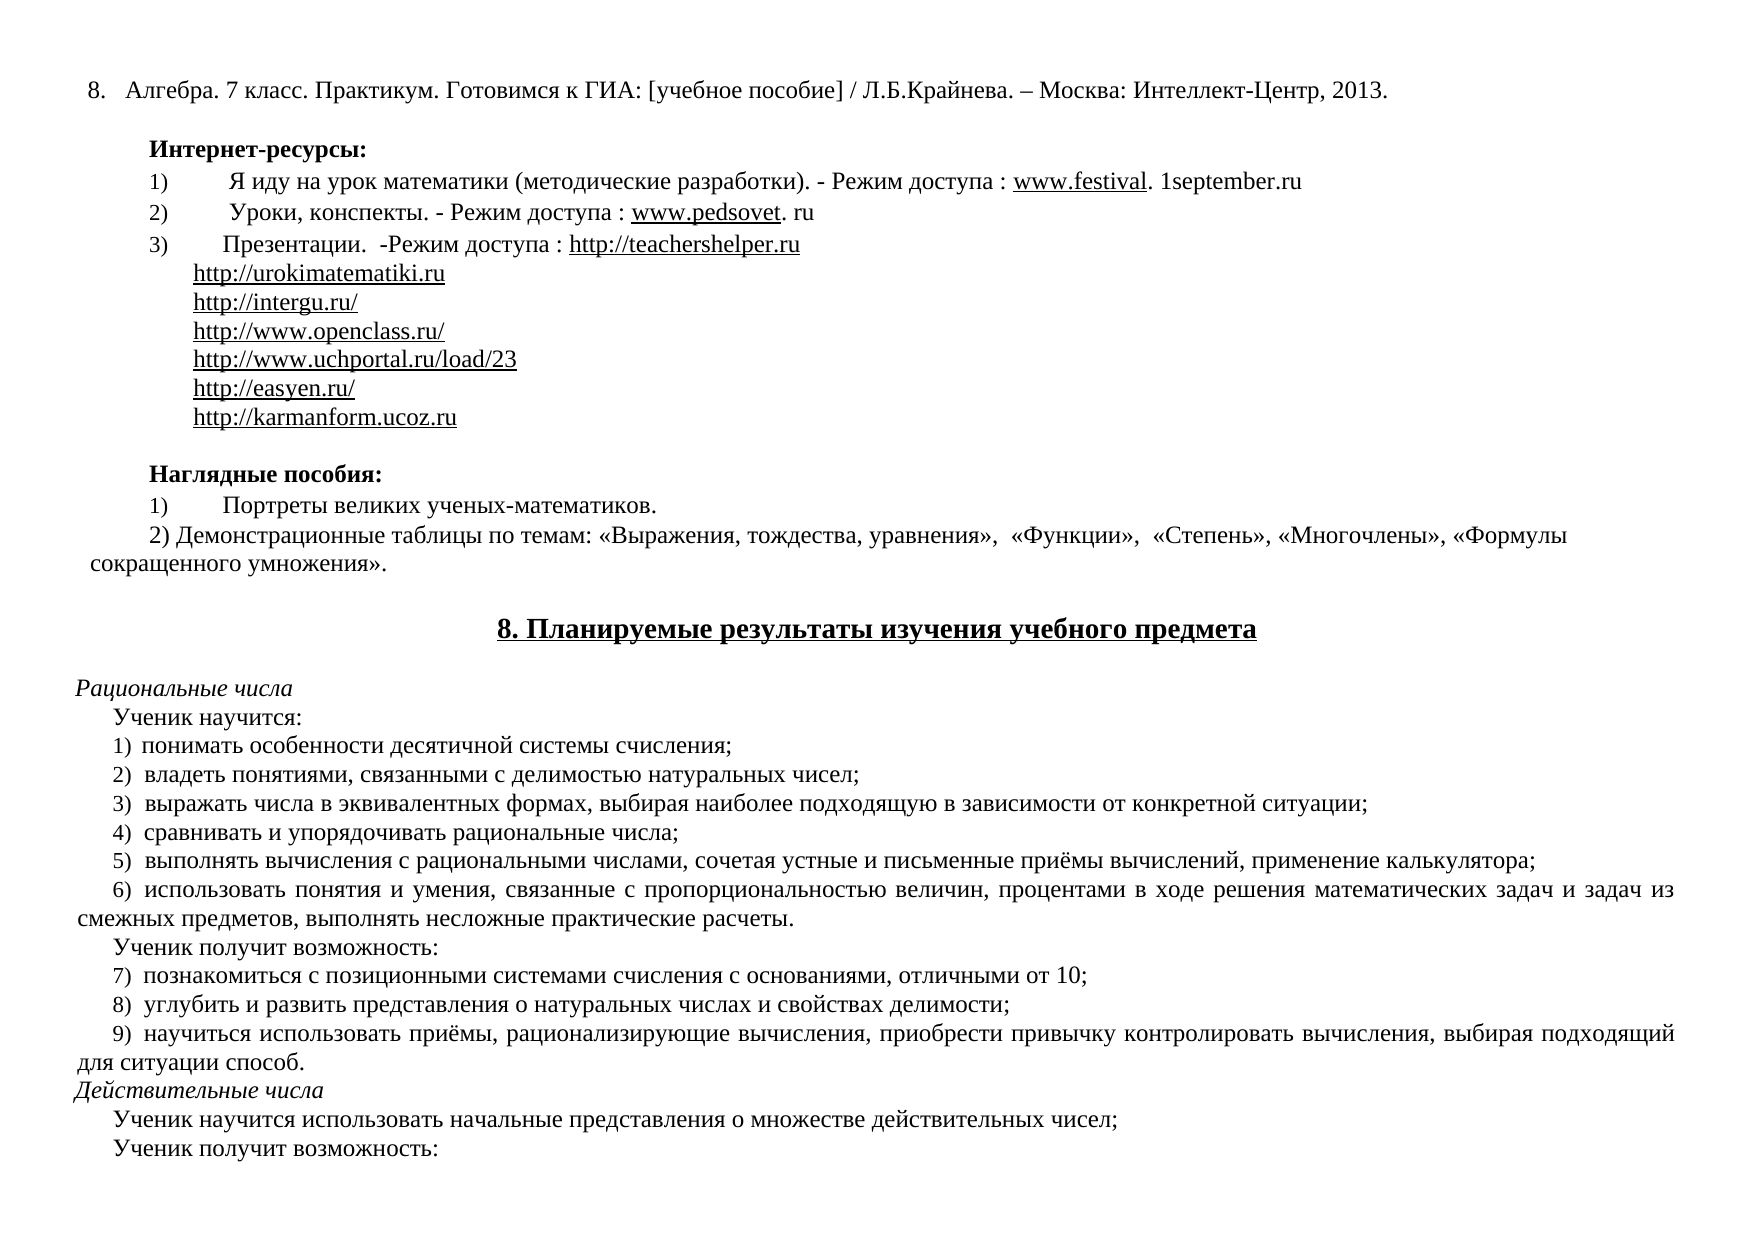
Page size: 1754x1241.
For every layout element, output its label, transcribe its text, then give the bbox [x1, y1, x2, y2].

list познакомиться с позиционными системами счисления с основаниями, отличными от 10; [77, 961, 1677, 989]
text Ученик получит возможность: [77, 1133, 1679, 1162]
list Я иду на урок математики (методические разработки). - Режим доступа : www.festival. 1september.ru [90, 164, 1677, 195]
list выражать числа в эквивалентных формах, выбирая наиболее подходящую в зависимости от конкретной ситуации; [77, 788, 1677, 817]
text Ученик научится: [77, 702, 1679, 731]
list Портреты великих ученых-математиков. [90, 488, 1679, 520]
text http://www.openclass.ru/ [193, 316, 1679, 344]
text http://www.uchportal.ru/load/23 [193, 344, 1679, 373]
text Действительные числа [75, 1076, 1677, 1104]
list научиться использовать приёмы, рационализирующие вычисления, приобрести привычку контролировать вычисления, выбирая подходящий для ситуации способ. [77, 1018, 1677, 1076]
text Наглядные пособия: [90, 459, 1679, 488]
list выполнять вычисления с рациональными числами, сочетая устные и письменные приёмы вычислений, применение калькулятора; [77, 846, 1677, 874]
text 2) Демонстрационные таблицы по темам: «Выражения, тождества, уравнения», «Функции», «Степень», «Многочлены», «Формулы сокращенного умножения». [90, 520, 1679, 577]
text http://urokimatematiki.ru [193, 258, 1679, 287]
text http://karmanform.ucoz.ru [193, 402, 1679, 431]
list владеть понятиями, связанными с делимостью натуральных чисел; [77, 759, 1677, 788]
text http://easyen.ru/ [193, 373, 1679, 402]
list углубить и развить представления о натуральных числах и свойствах делимости; [77, 989, 1677, 1018]
text http://intergu.ru/ [193, 287, 1679, 316]
list понимать особенности десятичной системы счисления; [77, 731, 1679, 759]
text Ученик получит возможность: [77, 932, 1679, 961]
list использовать понятия и умения, связанные с пропорциональностью величин, процентами в ходе решения математических задач и задач из смежных предметов, выполнять несложные практические расчеты. [77, 874, 1677, 932]
text Рациональные числа [75, 673, 1677, 702]
text 8. Планируемые результаты изучения учебного предмета [75, 611, 1679, 644]
list Уроки, конспекты. - Режим доступа : www.pedsovet. ru [90, 195, 1679, 227]
list сравнивать и упорядочивать рациональные числа; [77, 817, 1679, 846]
list Алгебра. 7 класс. Практикум. Готовимся к ГИА: [учебное пособие] / Л.Б.Крайнева. – Москва: Интеллект-Центр, 2013. [87, 75, 1679, 132]
text Ученик научится использовать начальные представления о множестве действительных чисел; [77, 1104, 1679, 1133]
text Интернет-ресурсы: [90, 132, 1679, 164]
list Презентации. -Режим доступа : http://teachershelper.ru [90, 227, 1679, 258]
